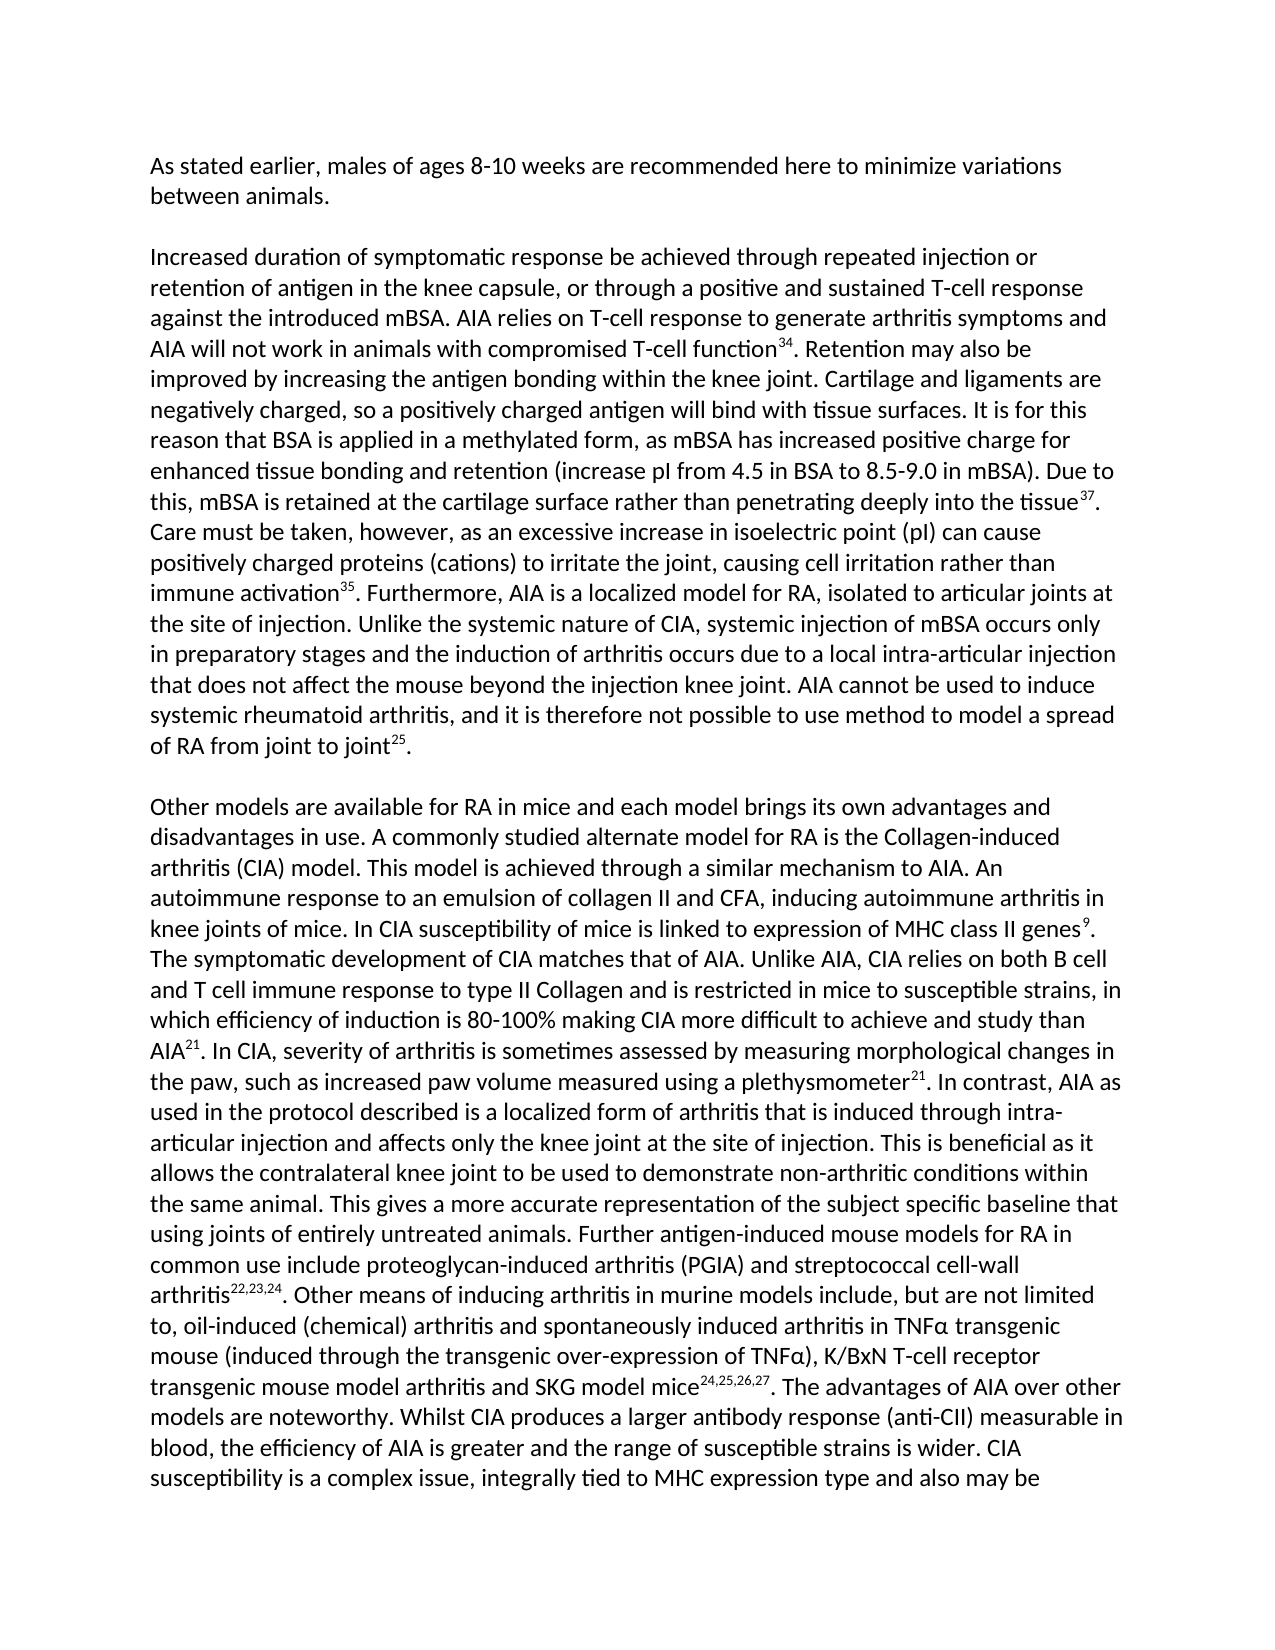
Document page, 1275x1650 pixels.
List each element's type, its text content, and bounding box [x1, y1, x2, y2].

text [150, 150, 1125, 211]
text Increased duration of symptomatic response be achieved through repeated injection or retention of antigen in the knee capsule, or through a positive and sustained T-cell response against the introduced mBSA. AIA relies on T-cell response to generate arthritis symptoms and AIA will not work in animals with compromised T-cell function34. Retention may also be improved by increasing the antigen bonding within the knee joint. Cartilage and ligaments are negatively charged, so a positively charged antigen will bind with tissue surfaces. It is for this reason that BSA is applied in a methylated form, as mBSA has increased positive charge for enhanced tissue bonding and retention (increase pI from 4.5 in BSA to 8.5-9.0 in mBSA). Due to this, mBSA is retained at the cartilage surface rather than penetrating deeply into the tissue37. Care must be taken, however, as an excessive increase in isoelectric point (pI) can cause positively charged proteins (cations) to irritate the joint, causing cell irritation rather than immune activation35. Furthermore, AIA is a localized model for RA, isolated to articular joints at the site of injection. Unlike the systemic nature of CIA, systemic injection of mBSA occurs only in preparatory stages and the induction of arthritis occurs due to a local intra-articular injection that does not affect the mouse beyond the injection knee joint. AIA cannot be used to induce systemic rheumatoid arthritis, and it is therefore not possible to use method to model a spread of RA from joint to joint25. [150, 242, 1125, 760]
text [150, 791, 1125, 1493]
